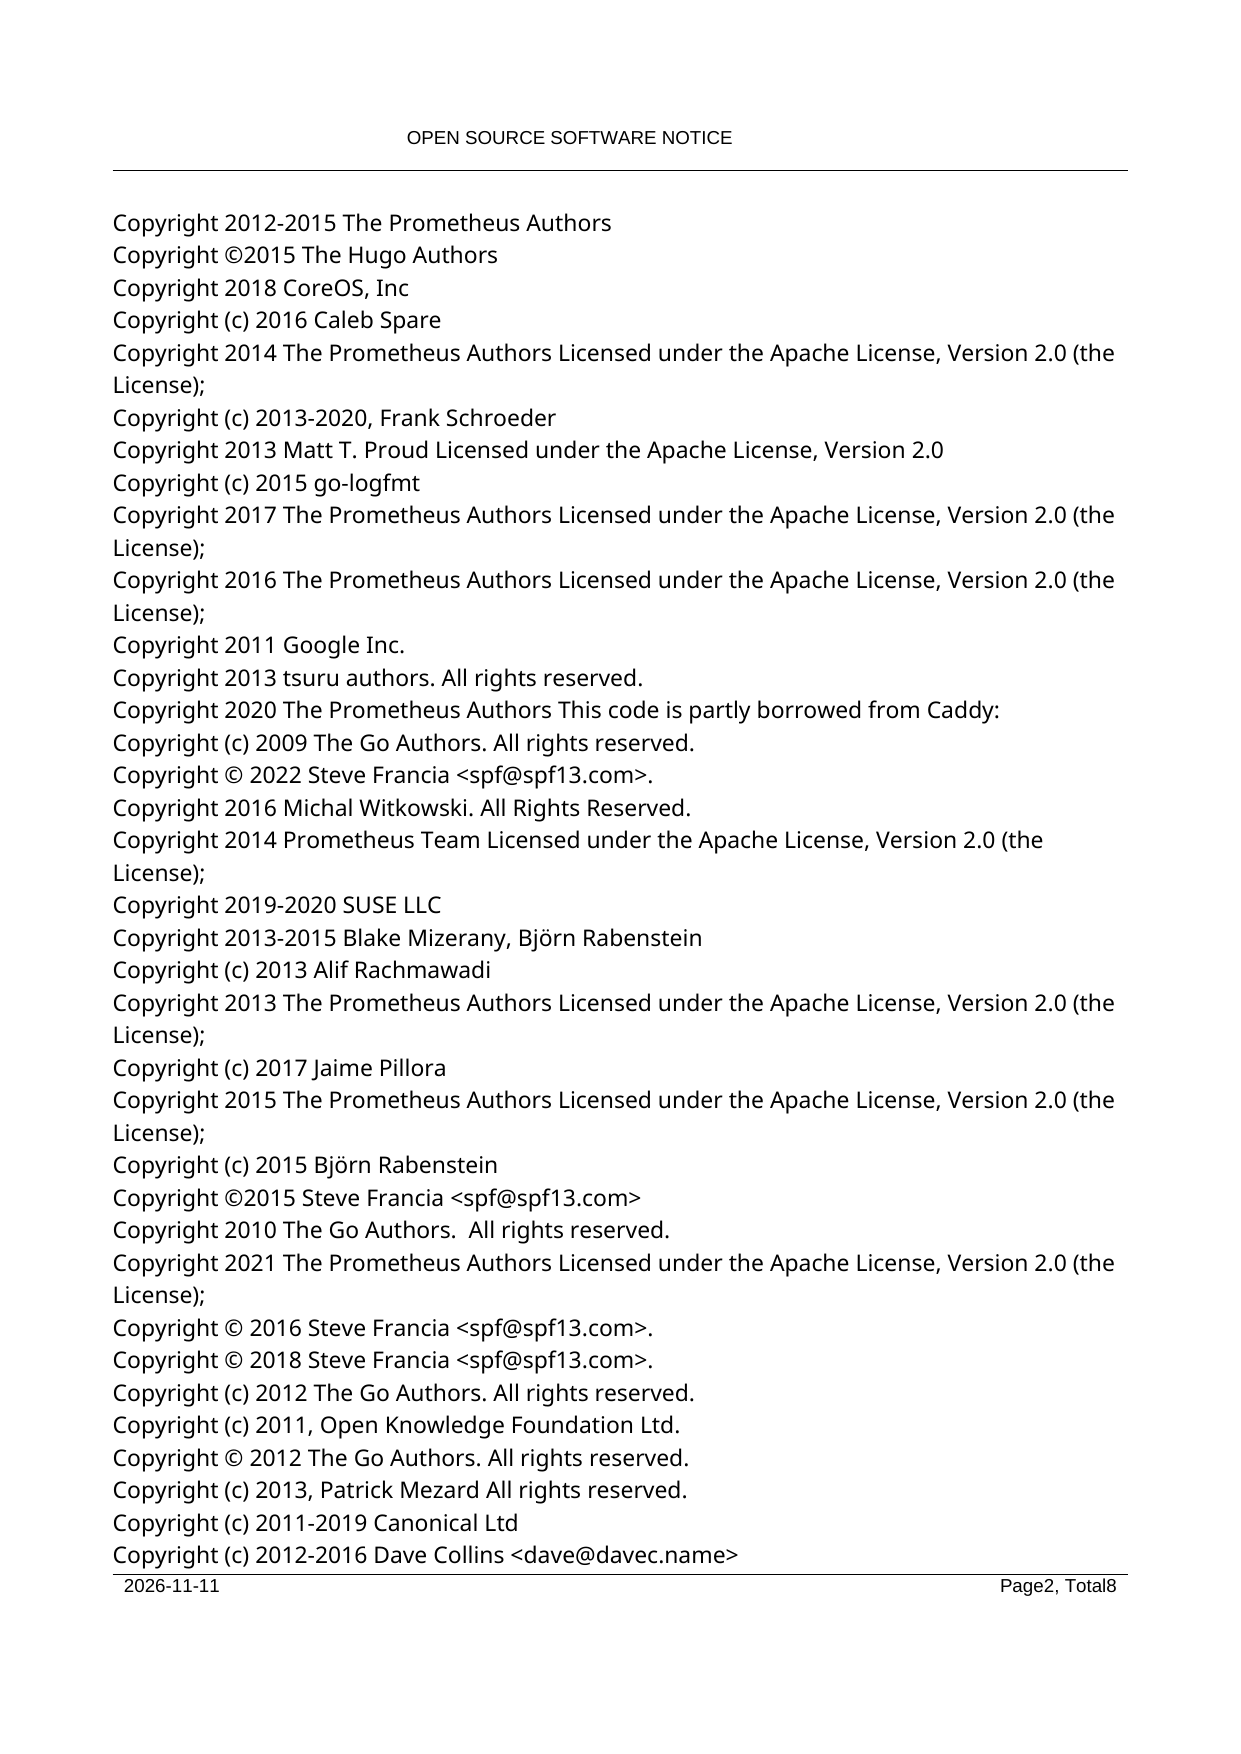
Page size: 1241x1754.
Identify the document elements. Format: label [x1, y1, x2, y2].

text [112, 206, 1128, 1571]
